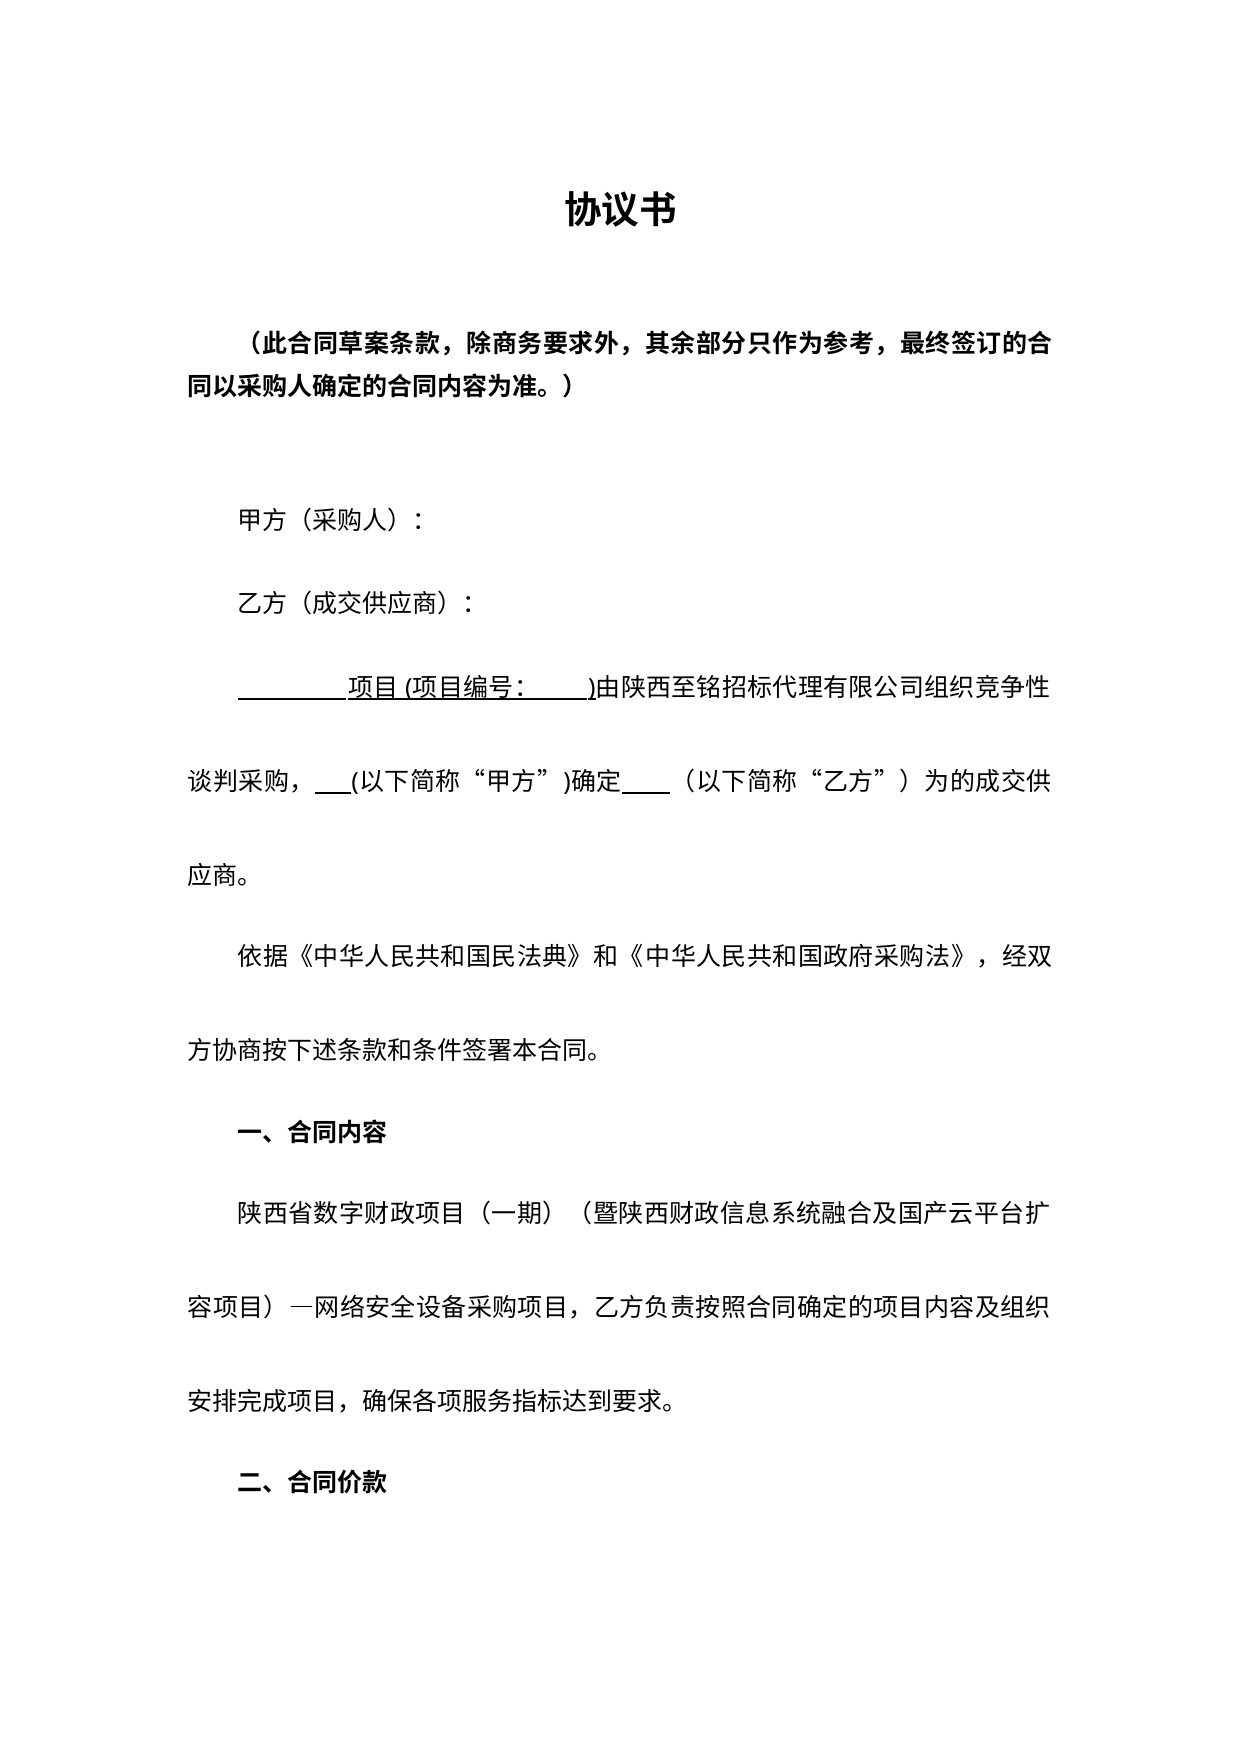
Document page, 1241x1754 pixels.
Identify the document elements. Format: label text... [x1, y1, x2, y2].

text 甲方（采购人）： [187, 486, 1053, 551]
text 项目 (项目编号： )由陕西至铭招标代理有限公司组织竞争性谈判采购， (以下简称“甲方”)确定 （以下简称“乙方”）为的成交供应商。 [187, 653, 1053, 906]
list 合同内容 [187, 1098, 1053, 1163]
text 陕西省数字财政项目（一期）（暨陕西财政信息系统融合及国产云平台扩容项目）—网络安全设备采购项目，乙方负责按照合同确定的项目内容及组织安排完成项目，确保各项服务指标达到要求。 [187, 1179, 1053, 1432]
text 乙方（成交供应商）： [187, 569, 1053, 634]
text （此合同草案条款，除商务要求外，其余部分只作为参考，最终签订的合同以采购人确定的合同内容为准。） [187, 317, 1053, 404]
text 二、合同价款 [187, 1448, 1053, 1513]
text 协议书 [187, 174, 1053, 239]
text 依据《中华人民共和国民法典》和《中华人民共和国政府采购法》，经双方协商按下述条款和条件签署本合同。 [187, 922, 1053, 1081]
